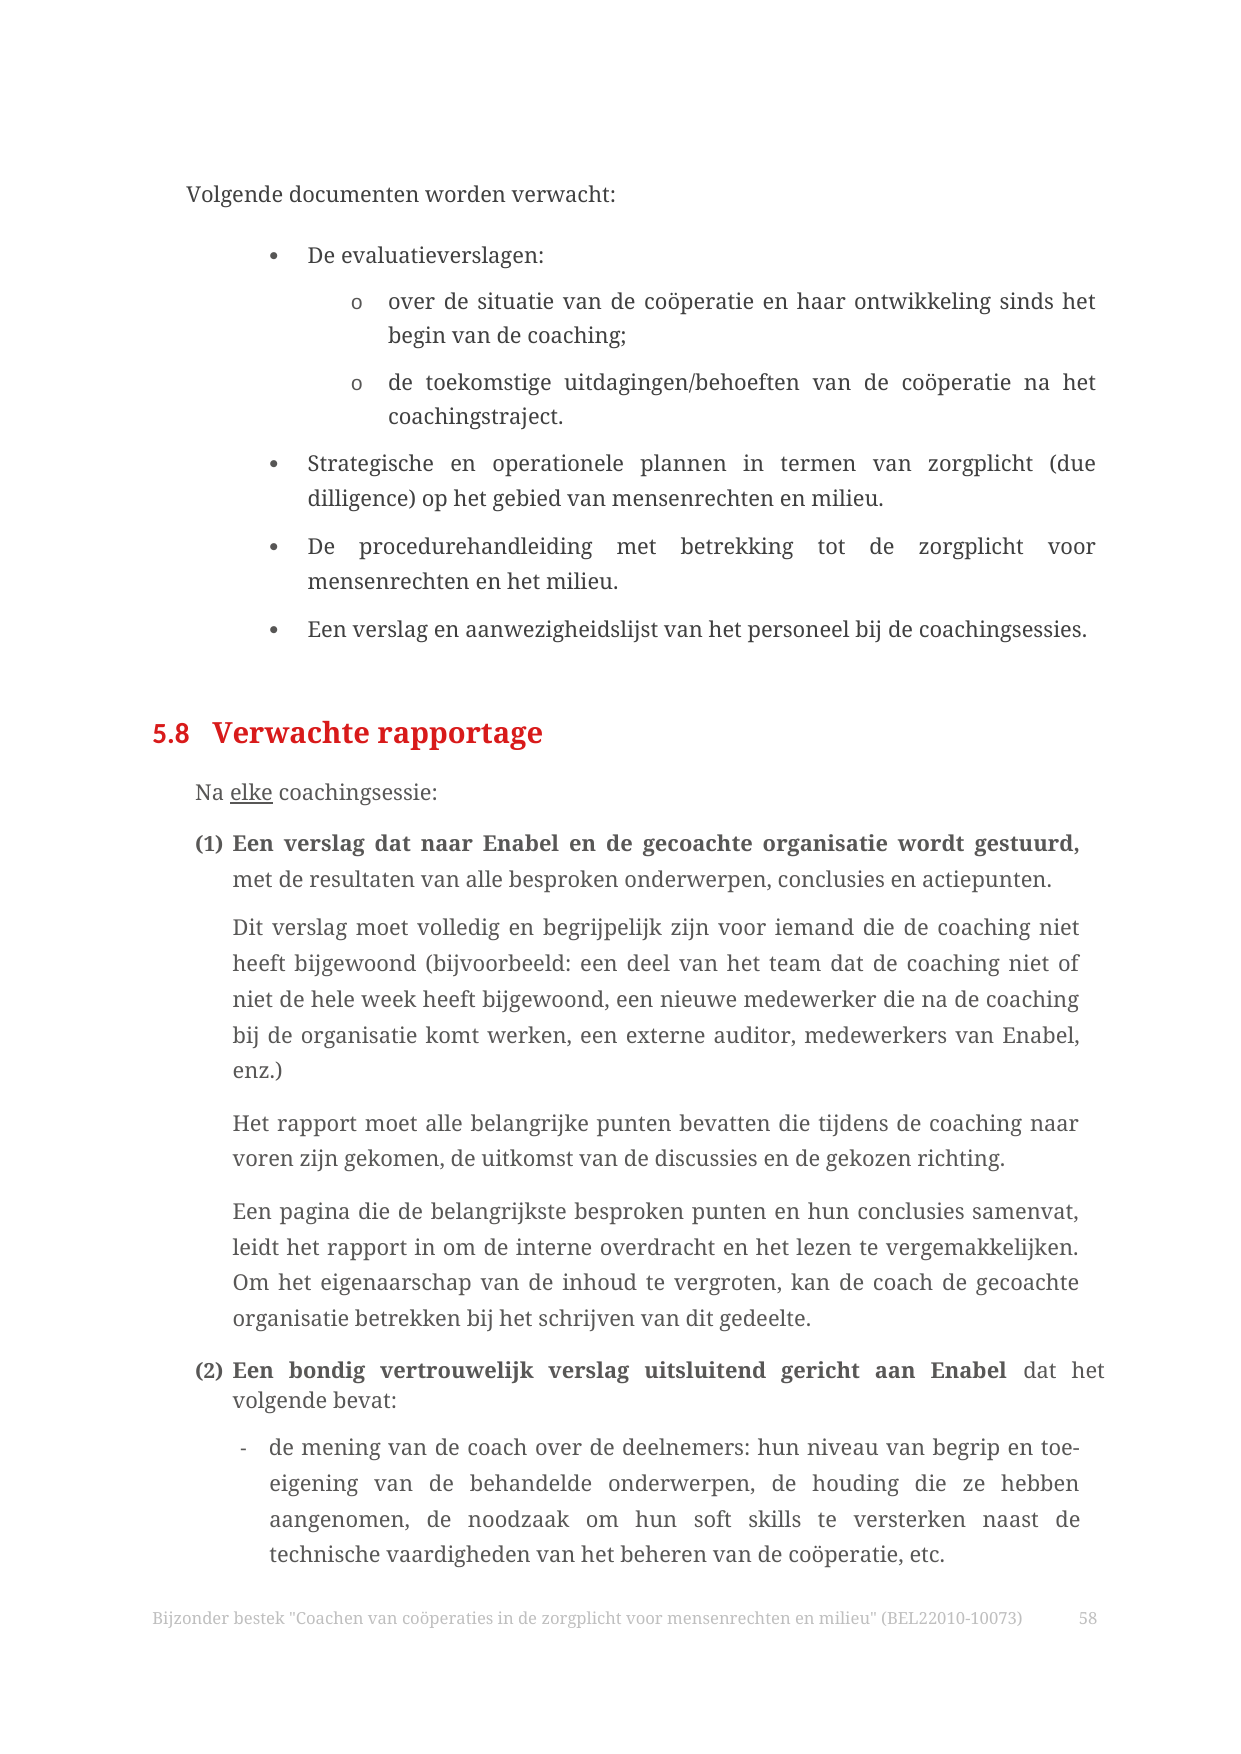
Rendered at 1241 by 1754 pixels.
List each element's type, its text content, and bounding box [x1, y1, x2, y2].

subtitle Verwachte rapportage [152, 712, 1105, 752]
list De evaluatieverslagen: [270, 239, 1097, 269]
list de mening van de coach over de deelnemers: hun niveau van begrip en toe-eigening van de behandelde onderwerpen, de houding die ze hebben aangenomen, de noodzaak om hun soft skills te versterken naast de technische vaardigheden van het beheren van de coöperatie, etc. [240, 1432, 1081, 1569]
list Een bondig vertrouwelijk verslag uitsluitend gericht aan Enabel dat het volgende bevat: [195, 1355, 1105, 1415]
list over de situatie van de coöperatie en haar ontwikkeling sinds het begin van de coaching; [350, 286, 1097, 350]
text Een pagina die de belangrijkste besproken punten en hun conclusies samenvat, leidt het rapport in om de interne overdracht en het lezen te vergemakkelijken. Om het eigenaarschap van de inhoud te vergroten, kan de coach de gecoachte organisatie betrekken bij het schrijven van dit gedeelte. [232, 1196, 1081, 1333]
list Een verslag en aanwezigheidslijst van het personeel bij de coachingsessies. [270, 614, 1097, 643]
list de toekomstige uitdagingen/behoeften van de coöperatie na het coachingstraject. [350, 367, 1097, 431]
text Na elke coachingsessie: [195, 777, 1105, 807]
text Volgende documenten worden verwacht: [152, 144, 1097, 209]
list Een verslag dat naar Enabel en de gecoachte organisatie wordt gestuurd, met de resultaten van alle besproken onderwerpen, conclusies en actiepunten. [195, 828, 1081, 894]
list Strategische en operationele plannen in termen van zorgplicht (due dilligence) op het gebied van mensenrechten en milieu. [270, 448, 1097, 513]
text Het rapport moet alle belangrijke punten bevatten die tijdens de coaching naar voren zijn gekomen, de uitkomst van de discussies en de gekozen richting. [232, 1108, 1080, 1173]
list De procedurehandleiding met betrekking tot de zorgplicht voor mensenrechten en het milieu. [270, 531, 1097, 596]
text Dit verslag moet volledig en begrijpelijk zijn voor iemand die de coaching niet heeft bijgewoond (bijvoorbeeld: een deel van het team dat de coaching niet of niet de hele week heeft bijgewoond, een nieuwe medewerker die na de coaching bij de organisatie komt werken, een externe auditor, medewerkers van Enabel, enz.) [232, 912, 1081, 1085]
